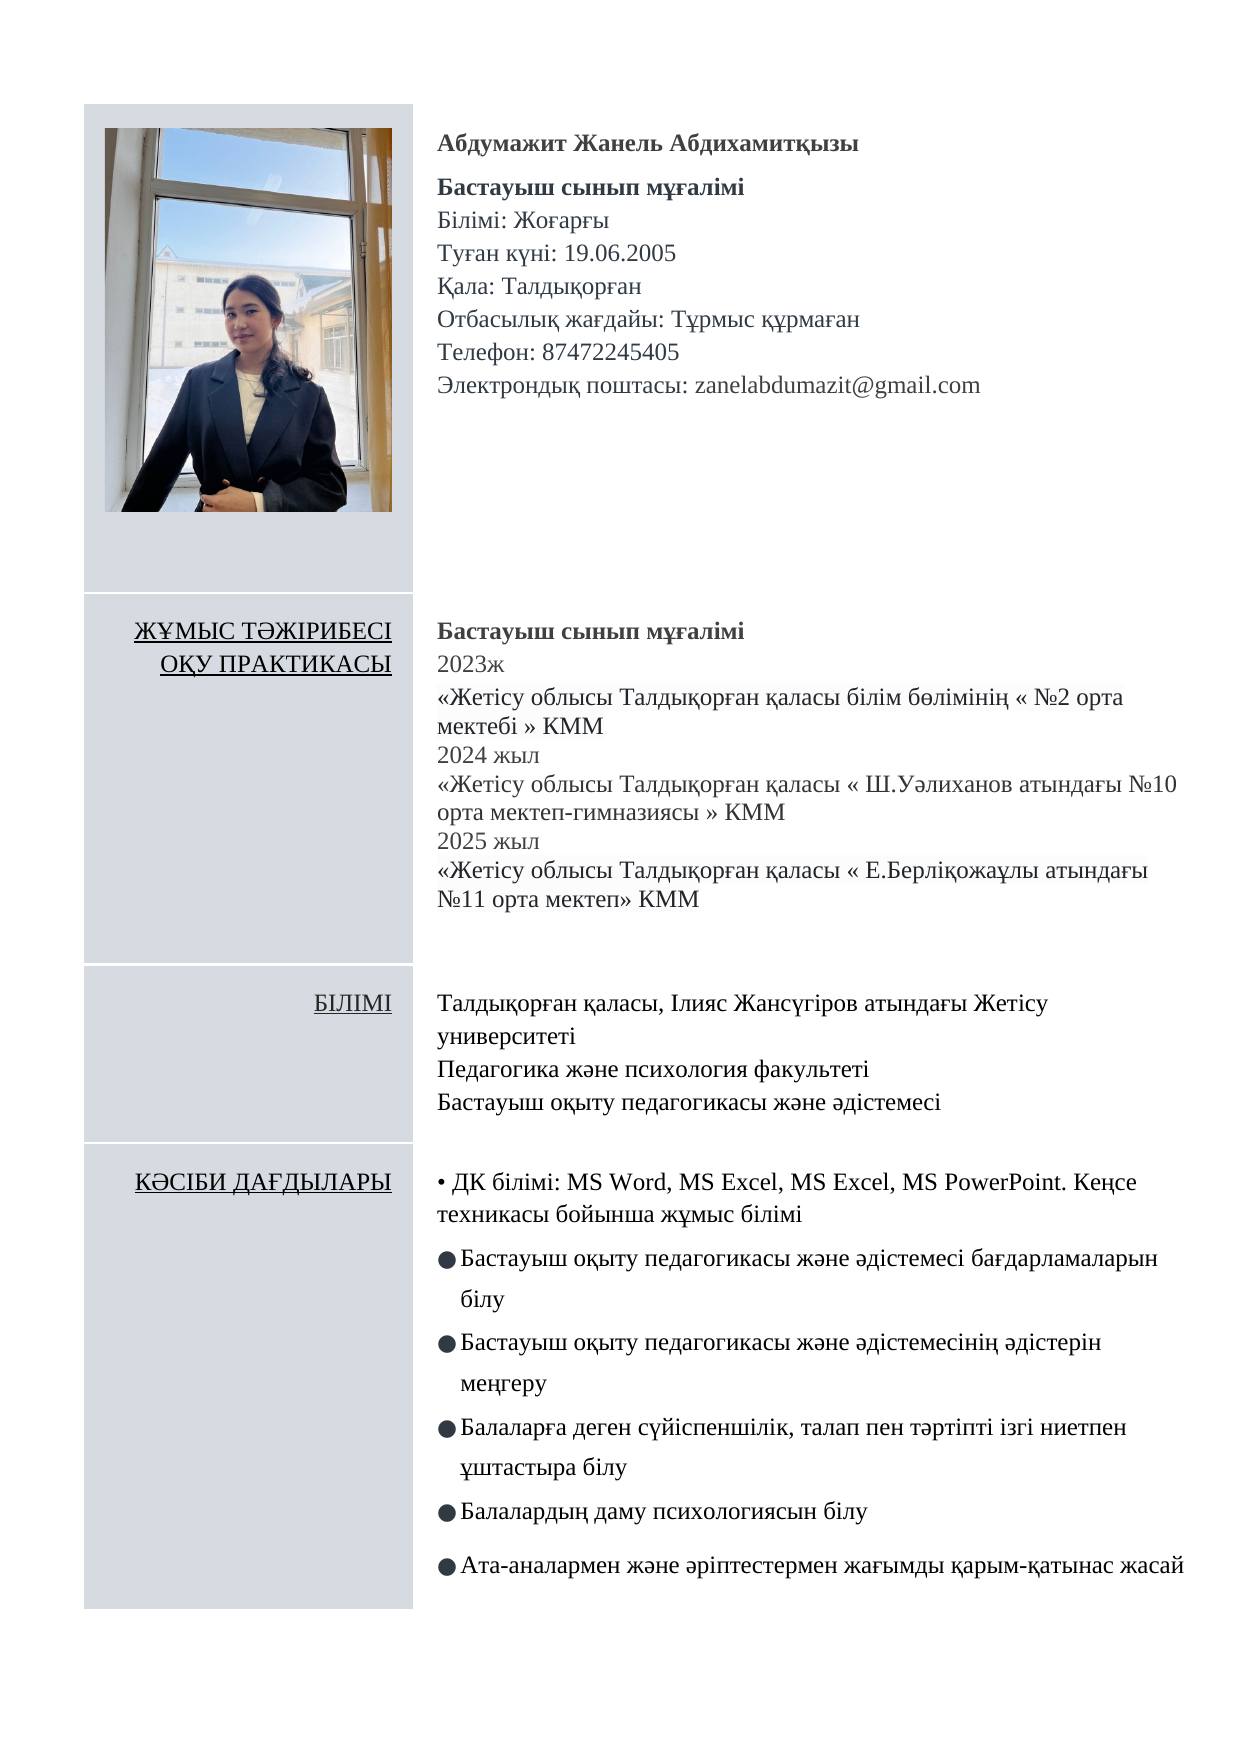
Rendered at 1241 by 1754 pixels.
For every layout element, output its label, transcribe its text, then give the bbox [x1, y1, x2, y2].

table_cell БІЛІМІ [84, 966, 413, 1142]
table_cell КӘСІБИ ДАҒДЫЛАРЫ [84, 1144, 413, 1609]
table_header Абдумажит Жанель Абдихамитқызы Бастауыш сынып мұғалімі Білімі: Жоғарғы Туған күні: 19.06.2005 Қала: Талдықорған Отбасылық жағдайы: Тұрмыс құрмаған Телефон: 87472245405 Электрондық поштасы: zanelabdumazit@gmail.com [415, 106, 1206, 592]
table_cell Бастауыш сынып мұғалімі 2023ж «Жетісу облысы Талдықорған қаласы білім бөлімінің « №2 орта мектебі » КММ 2024 жыл «Жетісу облысы Талдықорған қаласы « Ш.Уәлиханов атындағы №10 орта мектеп-гимназиясы » КММ 2025 жыл «Жетісу облысы Талдықорған қаласы « Е.Берліқожаұлы атындағы №11 орта мектеп» КММ [415, 594, 1206, 963]
picture [104, 128, 392, 512]
table_header [84, 104, 413, 592]
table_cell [415, 1144, 1206, 1609]
table_cell ЖҰМЫС ТӘЖІРИБЕСІ ОҚУ ПРАКТИКАСЫ [84, 594, 413, 963]
table_cell Талдықорған қаласы, Ілияс Жансүгіров атындағы Жетісу университеті Педагогика және психология факультеті Бастауыш оқыту педагогикасы және әдістемесі [415, 966, 1206, 1142]
